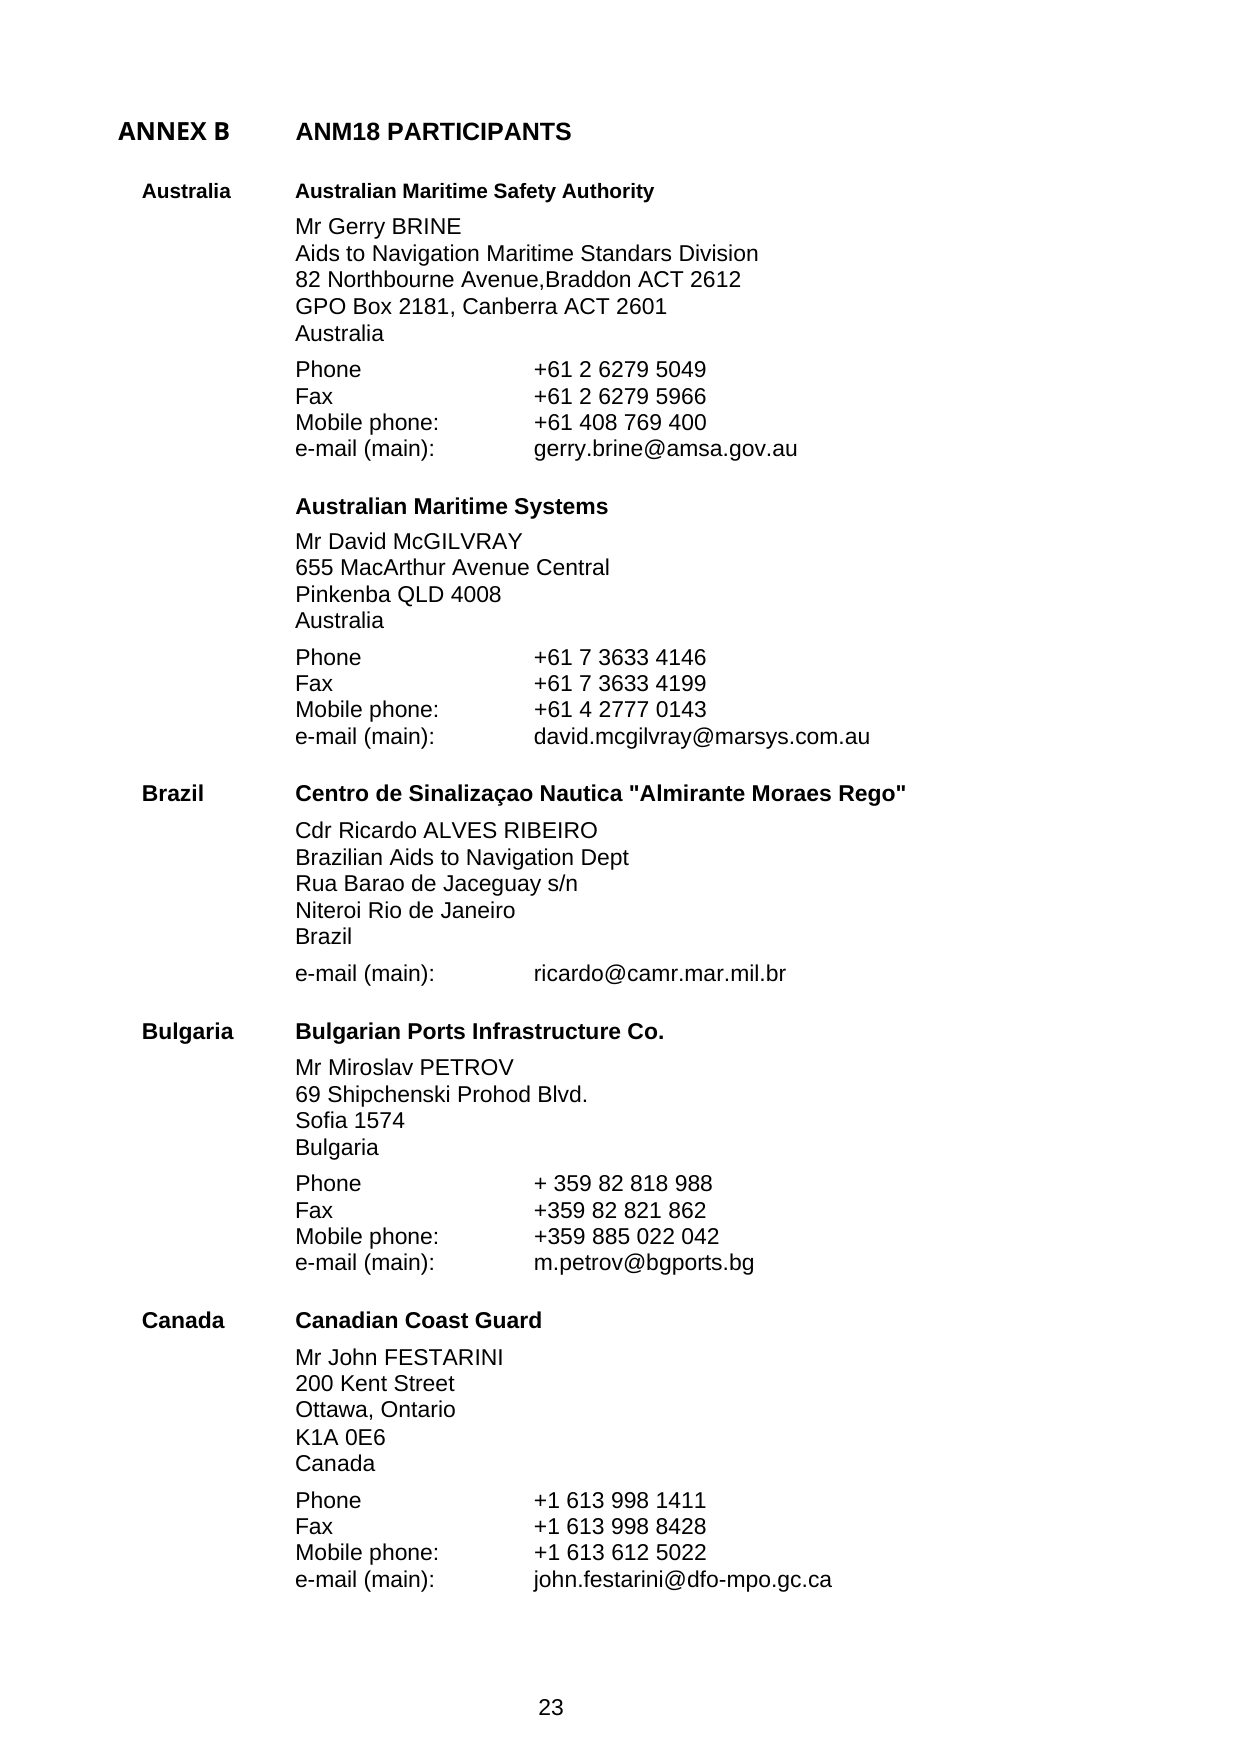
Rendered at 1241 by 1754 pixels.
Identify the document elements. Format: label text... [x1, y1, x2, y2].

text Mr Gerry BRINE [118, 213, 1122, 240]
text 655 MacArthur Avenue Central [118, 554, 1122, 581]
text e-mail (main): david.mcgilvray@marsys.com.au [118, 723, 1122, 749]
text e-mail (main): ricardo@camr.mar.mil.br [118, 960, 1122, 986]
text ANM18 Participants [118, 114, 1122, 148]
text Phone + 359 82 818 988 [118, 1170, 1122, 1197]
text 69 Shipchenski Prohod Blvd. [118, 1081, 1122, 1107]
text Pinkenba QLD 4008 [118, 581, 1122, 607]
text Australia [118, 319, 1122, 346]
text 200 Kent Street [118, 1370, 1122, 1396]
text Canada Canadian Coast Guard [118, 1307, 1122, 1333]
text GPO Box 2181, Canberra ACT 2601 [118, 293, 1122, 319]
text Phone +61 7 3633 4146 [118, 644, 1122, 670]
text Niteroi Rio de Janeiro [118, 897, 1122, 923]
text 82 Northbourne Avenue,Braddon ACT 2612 [118, 266, 1122, 292]
text Fax +359 82 821 862 [118, 1197, 1122, 1223]
text e-mail (main): m.petrov@bgports.bg [118, 1249, 1122, 1276]
text Bulgaria [118, 1133, 1122, 1160]
text Brazil [118, 923, 1122, 949]
text Fax +61 2 6279 5966 [118, 383, 1122, 409]
text Australian Maritime Systems [118, 493, 1122, 519]
text Mobile phone: +1 613 612 5022 [118, 1539, 1122, 1566]
text Canada [118, 1450, 1122, 1476]
text Sofia 1574 [118, 1107, 1122, 1133]
text Fax +1 613 998 8428 [118, 1513, 1122, 1539]
text Mobile phone: +61 408 769 400 [118, 409, 1122, 435]
text Brazil Centro de Sinalizaçao Nautica "Almirante Moraes Rego" [118, 780, 1122, 807]
text K1A 0E6 [118, 1423, 1122, 1450]
text Brazilian Aids to Navigation Dept [118, 843, 1122, 870]
text Mobile phone: +61 4 2777 0143 [118, 696, 1122, 723]
text e-mail (main): gerry.brine@amsa.gov.au [118, 435, 1122, 462]
text Fax +61 7 3633 4199 [118, 670, 1122, 696]
text Mr David McGILVRAY [118, 528, 1122, 554]
text Ottawa, Ontario [118, 1396, 1122, 1423]
text Rua Barao de Jaceguay s/n [118, 870, 1122, 896]
text Bulgaria Bulgarian Ports Infrastructure Co. [118, 1018, 1122, 1044]
text Australia Australian Maritime Safety Authority [118, 179, 1122, 203]
text Mobile phone: +359 885 022 042 [118, 1223, 1122, 1249]
text Aids to Navigation Maritime Standars Division [118, 240, 1122, 266]
text Mr Miroslav PETROV [118, 1054, 1122, 1081]
text e-mail (main): john.festarini@dfo-mpo.gc.ca [118, 1566, 1122, 1592]
text Phone +1 613 998 1411 [118, 1487, 1122, 1513]
text Mr John FESTARINI [118, 1344, 1122, 1370]
text Australia [118, 607, 1122, 633]
text Phone +61 2 6279 5049 [118, 356, 1122, 383]
text Cdr Ricardo ALVES RIBEIRO [118, 817, 1122, 843]
